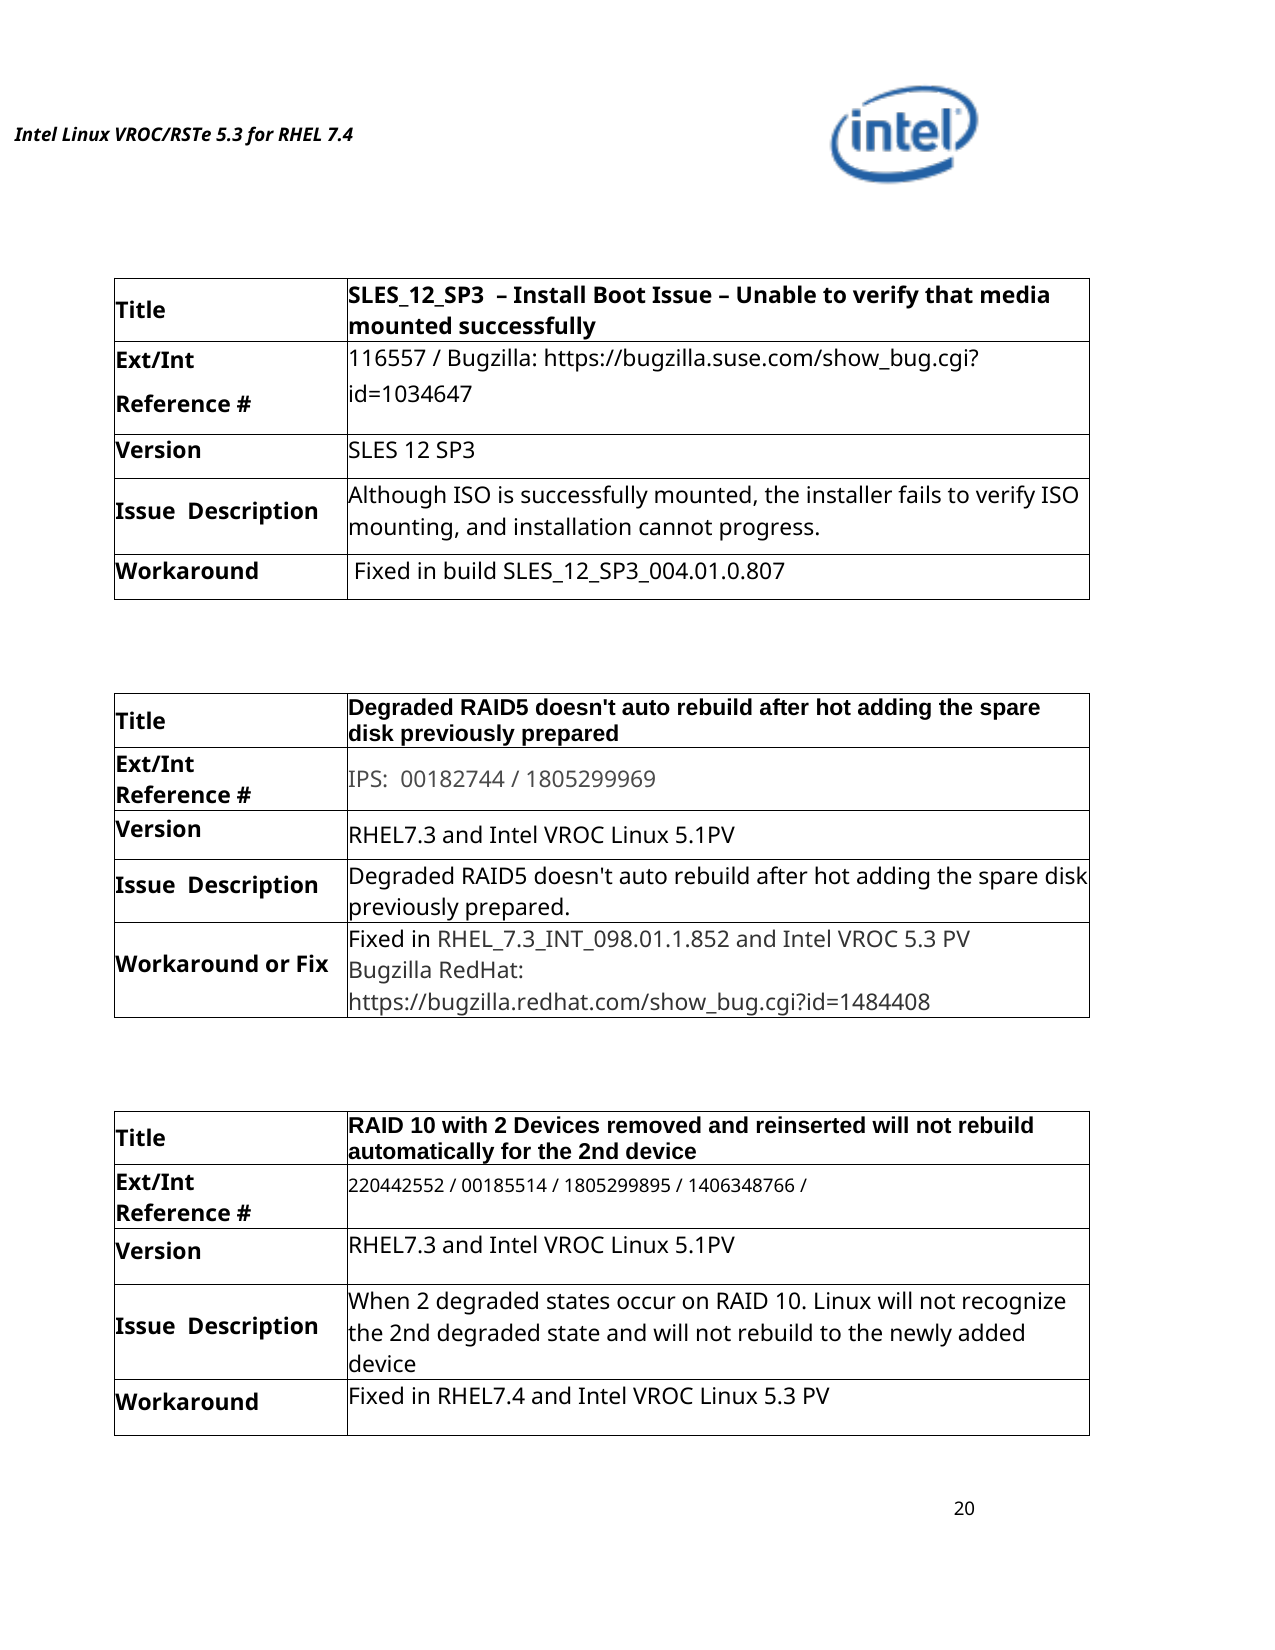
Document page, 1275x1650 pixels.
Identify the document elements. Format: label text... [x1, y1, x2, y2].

table_header SLES_12_SP3 – Install Boot Issue – Unable to verify that media mounted successfully [348, 279, 1089, 341]
table_cell SLES 12 SP3 [348, 435, 1089, 478]
table_cell Fixed in build SLES_12_SP3_004.01.0.807 [348, 555, 1089, 599]
table_header Title [115, 694, 347, 747]
table_header RAID 10 with 2 Devices removed and reinserted will not rebuild automatically for the 2nd device [348, 1112, 1089, 1164]
table_cell Degraded RAID5 doesn't auto rebuild after hot adding the spare disk previously prepared. [571, 860, 1089, 922]
table_cell Ext/Int Reference # [115, 1165, 347, 1228]
table_cell RHEL7.3 and Intel VROC Linux 5.1PV [348, 1229, 1089, 1284]
table_header Degraded RAID5 doesn't auto rebuild after hot adding the spare disk previously prepared [348, 694, 1089, 747]
table_cell Version [115, 1229, 347, 1284]
table_cell Version [115, 435, 347, 478]
table_cell RHEL7.3 and Intel VROC Linux 5.1PV [348, 811, 1089, 858]
table_cell When 2 degraded states occur on RAID 10. Linux will not recognize the 2nd degraded state and will not rebuild to the newly added device [348, 1285, 1089, 1379]
table_cell Issue Description [115, 1285, 347, 1379]
table_cell IPS: 00182744 / 1805299969 [348, 748, 1089, 810]
picture [802, 56, 1009, 213]
table_cell 220442552 / 00185514 / 1805299895 / 1406348766 / [348, 1165, 1089, 1228]
table_cell 116557 / Bugzilla: https://bugzilla.suse.com/show_bug.cgi?id=1034647 [348, 342, 1089, 433]
table_cell Ext/Int Reference # [115, 342, 347, 433]
table_cell Issue Description [115, 860, 347, 922]
table_cell Workaround [115, 555, 347, 599]
table_cell Issue Description [115, 479, 347, 554]
table_cell Workaround or Fix [115, 923, 347, 1017]
table_header Title [115, 1112, 347, 1164]
table_cell Workaround [115, 1380, 347, 1435]
table_cell Ext/Int Reference # [115, 748, 347, 810]
table_cell Although ISO is successfully mounted, the installer fails to verify ISO mounting, and installation cannot progress. [348, 479, 1089, 554]
table_cell Fixed in RHEL7.4 and Intel VROC Linux 5.3 PV [348, 1380, 1089, 1435]
table_header Title [115, 279, 347, 341]
table_cell Version [115, 811, 347, 858]
